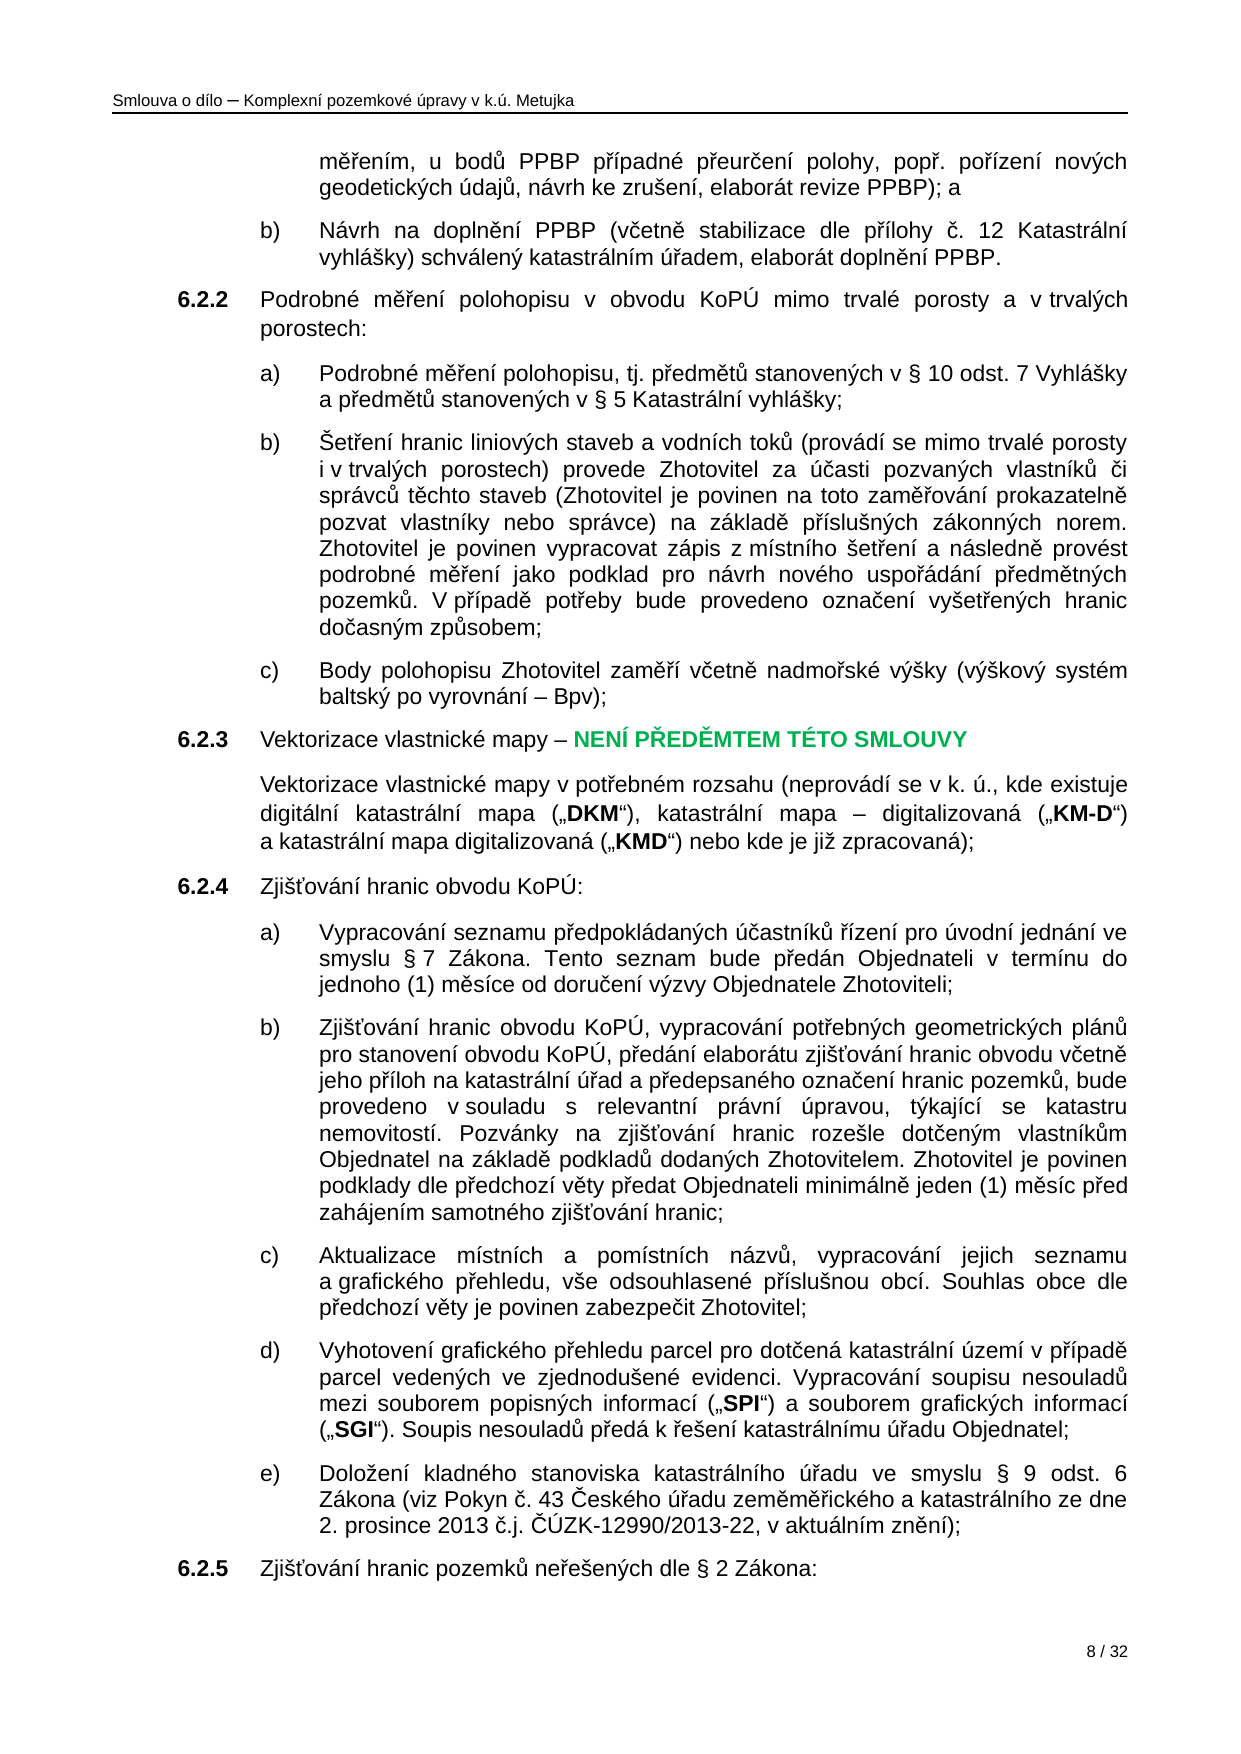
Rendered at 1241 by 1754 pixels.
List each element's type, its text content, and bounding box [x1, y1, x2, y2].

list Zjišťování hranic obvodu KoPÚ, vypracování potřebných geometrických plánů pro stanovení obvodu KoPÚ, předání elaborátu zjišťování hranic obvodu včetně jeho příloh na katastrální úřad a předepsaného označení hranic pozemků, bude provedeno v souladu s relevantní právní úpravou, týkající se katastru nemovitostí. Pozvánky na zjišťování hranic rozešle dotčeným vlastníkům Objednatel na základě podkladů dodaných Zhotovitelem. Zhotovitel je povinen podklady dle předchozí věty předat Objednateli minimálně jeden (1) měsíc před zahájením samotného zjišťování hranic; [260, 1014, 1128, 1225]
text Zjišťování hranic pozemků neřešených dle § 2 Zákona: [177, 1555, 1128, 1582]
list Podrobné měření polohopisu, tj. předmětů stanovených v § 10 odst. 7 Vyhlášky a předmětů stanovených v § 5 Katastrální vyhlášky; [260, 360, 1128, 413]
text Podrobné měření polohopisu v obvodu KoPÚ mimo trvalé porosty a v trvalých porostech: [177, 286, 1128, 341]
list Doložení kladného stanoviska katastrálního úřadu ve smyslu § 9 odst. 6 Zákona (viz Pokyn č. 43 Českého úřadu zeměměřického a katastrálního ze dne 2. prosince 2013 č.j. ČÚZK-12990/2013-22, v aktuálním znění); [260, 1459, 1128, 1538]
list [260, 148, 1128, 200]
list Vektorizace vlastnické mapy v potřebném rozsahu (neprovádí se v k. ú., kde existuje digitální katastrální mapa („DKM“), katastrální mapa – digitalizovaná („KM-D“) a katastrální mapa digitalizovaná („KMD“) nebo kde je již zpracovaná); [260, 771, 1128, 854]
text Zjišťování hranic obvodu KoPÚ: [177, 873, 1128, 900]
list Návrh na doplnění PPBP (včetně stabilizace dle přílohy č. 12 Katastrální vyhlášky) schválený katastrálním úřadem, elaborát doplnění PPBP. [260, 217, 1128, 270]
list Vypracování seznamu předpokládaných účastníků řízení pro úvodní jednání ve smyslu § 7 Zákona. Tento seznam bude předán Objednateli v termínu do jednoho (1) měsíce od doručení výzvy Objednatele Zhotoviteli; [260, 918, 1128, 997]
list Body polohopisu Zhotovitel zaměří včetně nadmořské výšky (výškový systém baltský po vyrovnání – Bpv); [260, 657, 1128, 709]
list Vyhotovení grafického přehledu parcel pro dotčená katastrální území v případě parcel vedených ve zjednodušené evidenci. Vypracování soupisu nesouladů mezi souborem popisných informací („SPI“) a souborem grafických informací („SGI“). Soupis nesouladů předá k řešení katastrálnímu úřadu Objednatel; [260, 1337, 1128, 1443]
list Aktualizace místních a pomístních názvů, vypracování jejich seznamu a grafického přehledu, vše odsouhlasené příslušnou obcí. Souhlas obce dle předchozí věty je povinen zabezpečit Zhotovitel; [260, 1242, 1128, 1321]
text Vektorizace vlastnické mapy – NENÍ PŘEDĚMTEM TÉTO SMLOUVY [177, 726, 1128, 753]
list Šetření hranic liniových staveb a vodních toků (provádí se mimo trvalé porosty i v trvalých porostech) provede Zhotovitel za účasti pozvaných vlastníků či správců těchto staveb (Zhotovitel je povinen na toto zaměřování prokazatelně pozvat vlastníky nebo správce) na základě příslušných zákonných norem. Zhotovitel je povinen vypracovat zápis z místního šetření a následně provést podrobné měření jako podklad pro návrh nového uspořádání předmětných pozemků. V případě potřeby bude provedeno označení vyšetřených hranic dočasným způsobem; [260, 429, 1128, 640]
